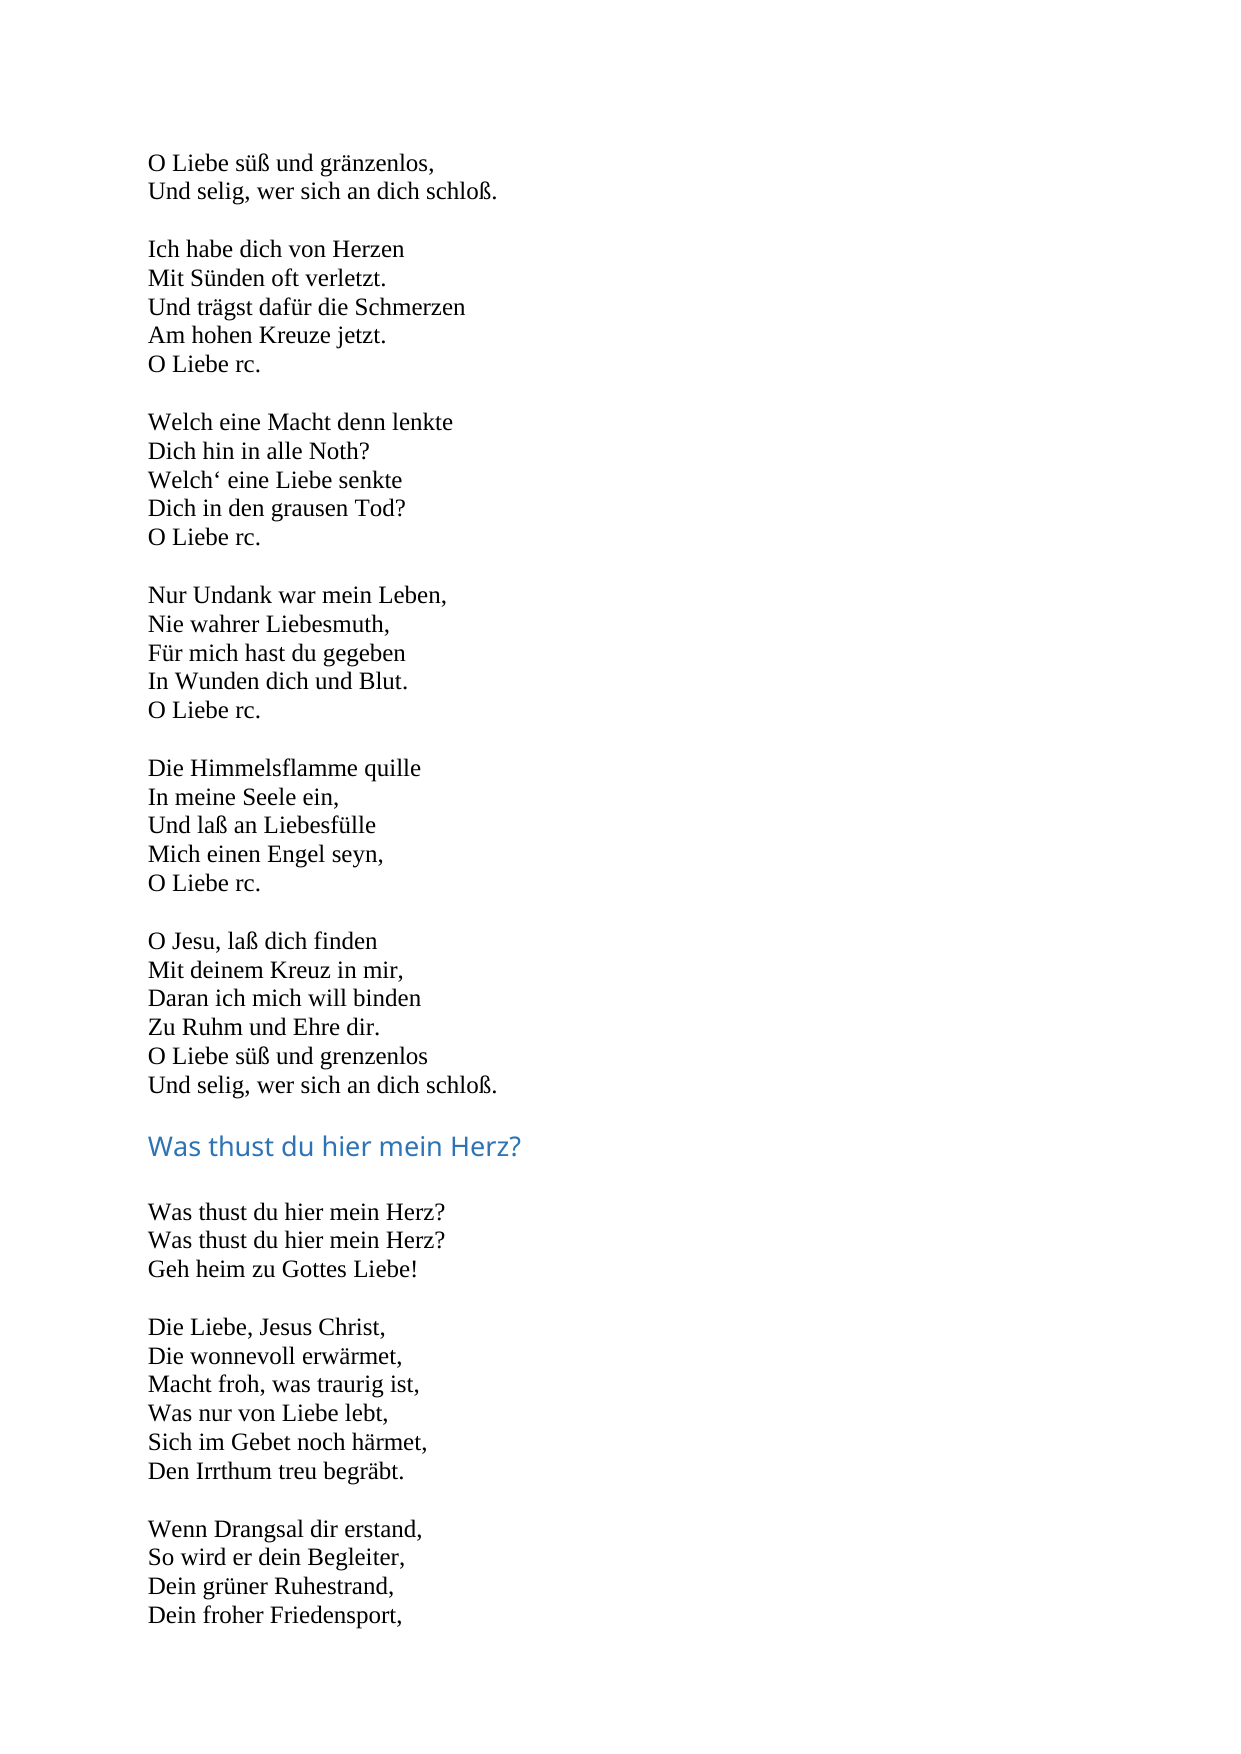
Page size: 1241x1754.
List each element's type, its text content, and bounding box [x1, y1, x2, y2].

subtitle Was thust du hier mein Herz? [148, 1128, 1093, 1164]
text Welch eine Macht denn lenkte Dich hin in alle Noth? Welch‘ eine Liebe senkte Dich in den grausen Tod? O Liebe rc. [148, 407, 1093, 551]
text Ich habe dich von Herzen Mit Sünden oft verletzt. Und trägst dafür die Schmerzen Am hohen Kreuze jetzt. O Liebe rc. [148, 234, 1093, 378]
text O Jesu, laß dich finden Mit deinem Kreuz in mir, Daran ich mich will binden Zu Ruhm und Ehre dir. O Liebe süß und grenzenlos Und selig, wer sich an dich schloß. [148, 926, 1093, 1098]
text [148, 148, 1093, 205]
text Nur Undank war mein Leben, Nie wahrer Liebesmuth, Für mich hast du gegeben In Wunden dich und Blut. O Liebe rc. [148, 580, 1093, 724]
text Die Himmelsflamme quille In meine Seele ein, Und laß an Liebesfülle Mich einen Engel seyn, O Liebe rc. [148, 753, 1093, 897]
text Die Liebe, Jesus Christ, Die wonnevoll erwärmet, Macht froh, was traurig ist, Was nur von Liebe lebt, Sich im Gebet noch härmet, Den Irrthum treu begräbt. [148, 1312, 1093, 1484]
text Was thust du hier mein Herz? Was thust du hier mein Herz? Geh heim zu Gottes Liebe! [148, 1197, 1093, 1283]
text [148, 1514, 1093, 1629]
